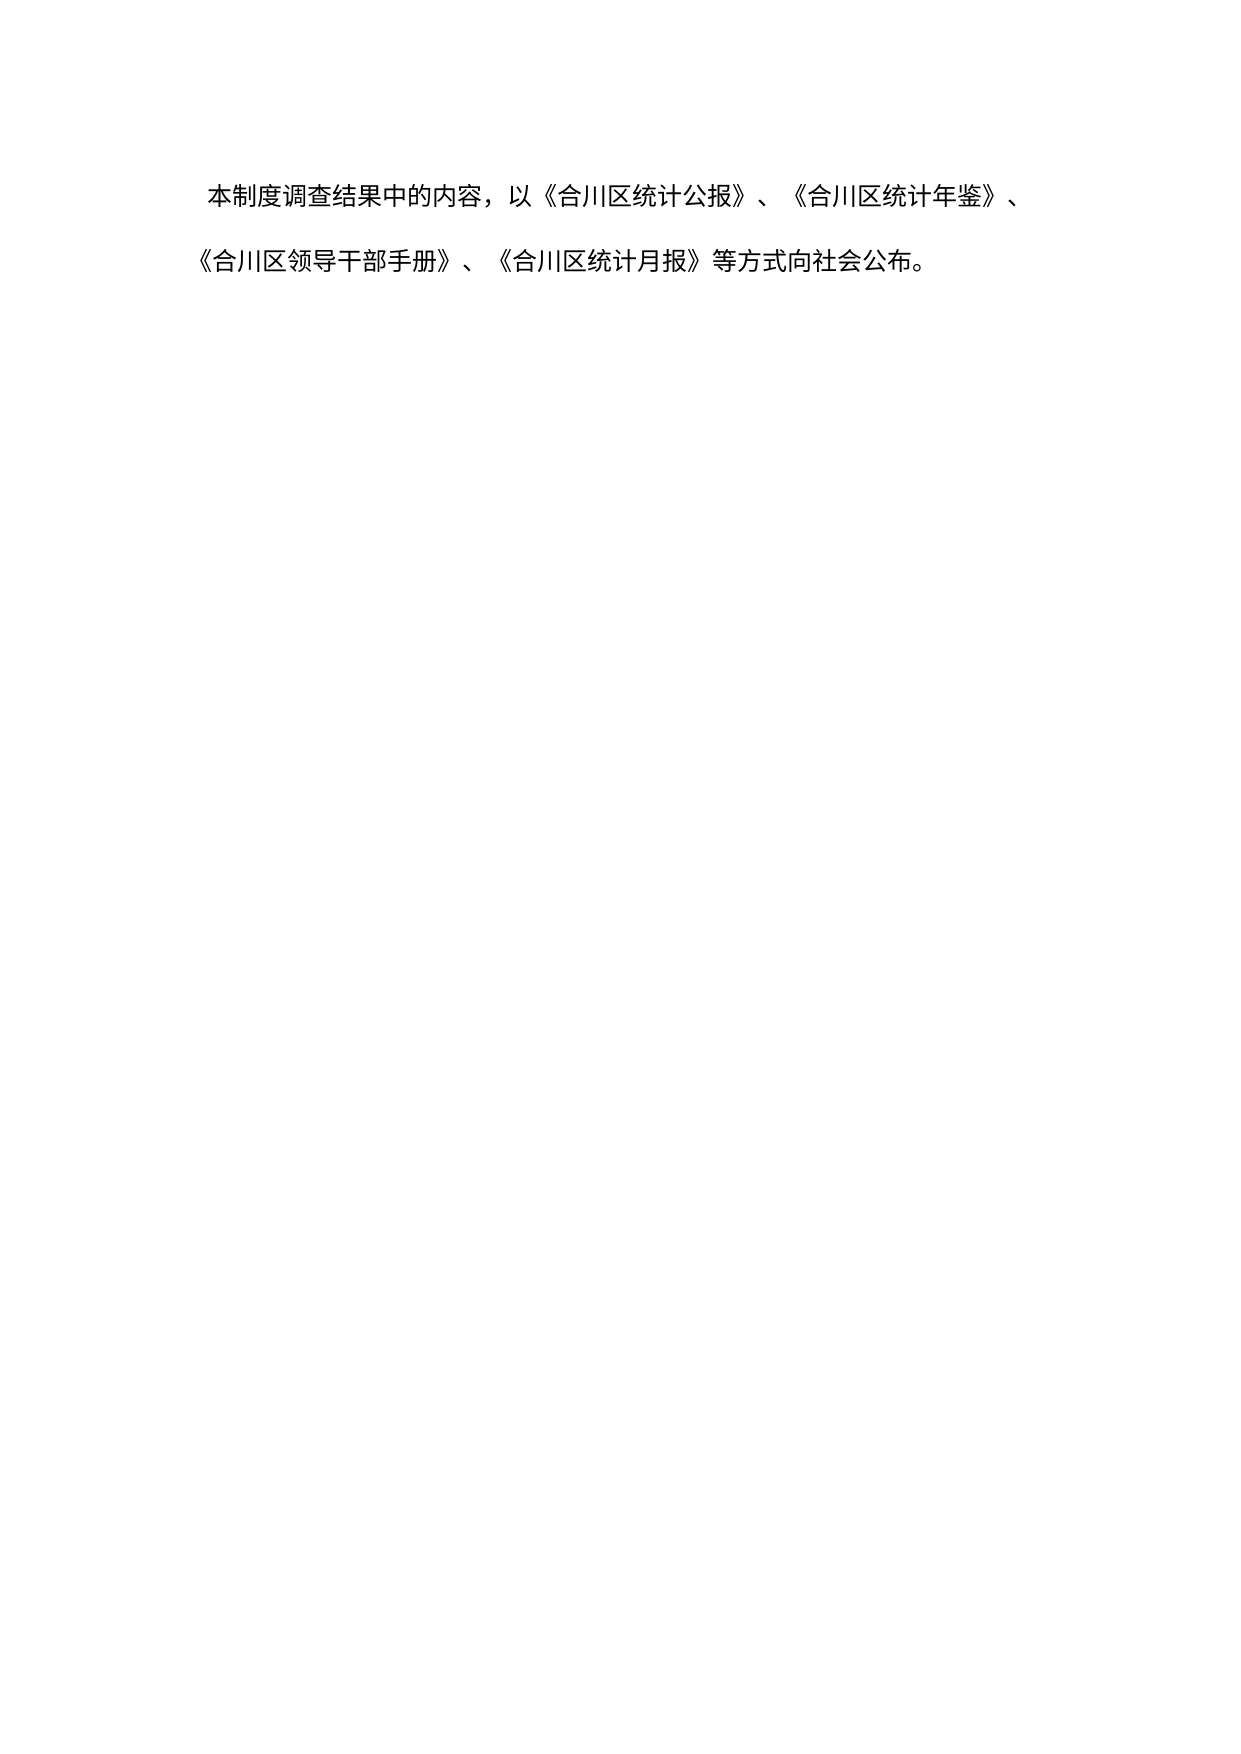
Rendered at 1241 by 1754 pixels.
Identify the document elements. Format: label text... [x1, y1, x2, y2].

text 本制度调查结果中的内容，以《合川区统计公报》、《合川区统计年鉴》、《合川区领导干部手册》、《合川区统计月报》等方式向社会公布。 [187, 162, 1053, 292]
